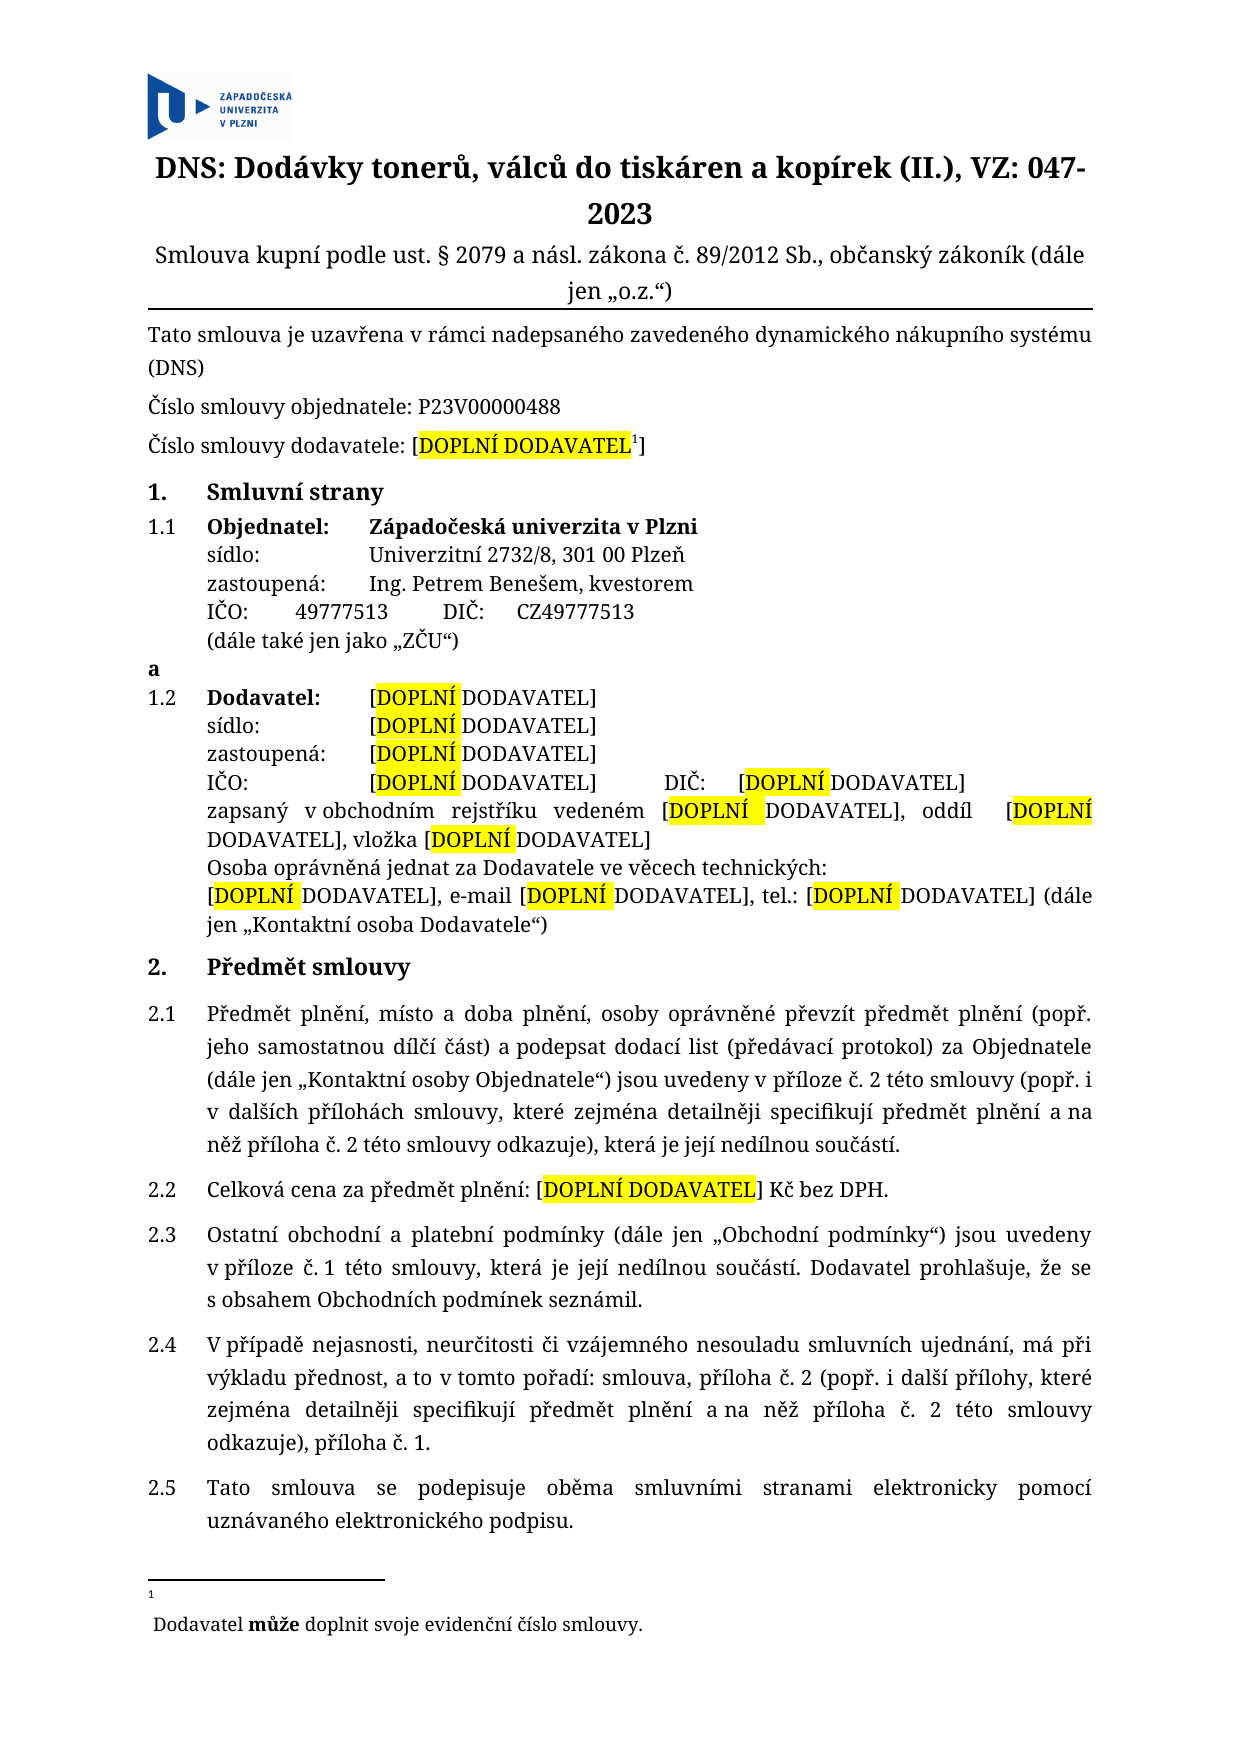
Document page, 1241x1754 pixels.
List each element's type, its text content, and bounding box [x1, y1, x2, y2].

text Číslo smlouvy dodavatele: [DOPLNÍ DODAVATEL] [631, 431, 1093, 459]
text Osoba oprávněná jednat za Dodavatele ve věcech technických: [207, 853, 1093, 882]
text Smlouva kupní podle ust. § 2079 a násl. zákona č. 89/2012 Sb., občanský zákoník (dále jen „o.z.“) [148, 239, 1093, 308]
list Celková cena za předmět plnění: [DOPLNÍ DODAVATEL] Kč bez DPH. [148, 1175, 543, 1203]
list Smluvní strany [148, 476, 1093, 507]
text sídlo: [DOPLNÍ DODAVATEL] [461, 711, 1093, 739]
list Ostatní obchodní a platební podmínky (dále jen „Obchodní podmínky“) jsou uvedeny v příloze č. 1 této smlouvy, která je její nedílnou součástí. Dodavatel prohlašuje, že se s obsahem Obchodních podmínek seznámil. [148, 1220, 1093, 1314]
picture [147, 73, 292, 140]
text zapsaný v obchodním rejstříku vedeném [DOPLNÍ DODAVATEL], oddíl [DOPLNÍ DODAVATEL], vložka [DOPLNÍ DODAVATEL] [207, 796, 1093, 853]
list V případě nejasnosti, neurčitosti či vzájemného nesouladu smluvních ujednání, má při výkladu přednost, a to v tomto pořadí: smlouva, příloha č. 2 (popř. i další přílohy, které zejména detailněji specifikují předmět plnění a na něž příloha č. 2 této smlouvy odkazuje), příloha č. 1. [148, 1330, 1093, 1457]
list Dodavatel: [DOPLNÍ DODAVATEL] [148, 683, 376, 711]
list Předmět plnění, místo a doba plnění, osoby oprávněné převzít předmět plnění (popř. jeho samostatnou dílčí část) a podepsat dodací list (předávací protokol) za Objednatele (dále jen „Kontaktní osoby Objednatele“) jsou uvedeny v příloze č. 2 této smlouvy (popř. i v dalších přílohách smlouvy, které zejména detailněji specifikují předmět plnění a na něž příloha č. 2 této smlouvy odkazuje), která je její nedílnou součástí. [148, 999, 1093, 1158]
text (dále také jen jako „ZČU“) [207, 626, 1093, 654]
text Tato smlouva je uzavřena v rámci nadepsaného zavedeného dynamického nákupního systému (DNS) [148, 321, 1093, 382]
text IČO: [DOPLNÍ DODAVATEL] DIČ: [DOPLNÍ DODAVATEL] [461, 768, 745, 796]
text Číslo smlouvy dodavatele: [DOPLNÍ DODAVATEL] [148, 431, 419, 459]
text Číslo smlouvy objednatele: P23V00000488 [148, 392, 1093, 421]
text IČO: [DOPLNÍ DODAVATEL] DIČ: [DOPLNÍ DODAVATEL] [830, 768, 1093, 796]
text DNS: Dodávky tonerů, válců do tiskáren a kopírek (II.), VZ: 047-2023 [148, 148, 1093, 233]
text IČO: [DOPLNÍ DODAVATEL] DIČ: [DOPLNÍ DODAVATEL] [207, 768, 376, 796]
text IČO: 49777513 DIČ: CZ49777513 [207, 597, 1093, 626]
list Tato smlouva se podepisuje oběma smluvními stranami elektronicky pomocí uznávaného elektronického podpisu. [148, 1473, 1093, 1534]
text sídlo: Univerzitní 2732/8, 301 00 Plzeň [207, 540, 1093, 569]
text sídlo: [DOPLNÍ DODAVATEL] [207, 711, 376, 739]
text a [148, 654, 1093, 683]
list Předmět smlouvy [148, 951, 1093, 982]
text zastoupená: [DOPLNÍ DODAVATEL] [207, 739, 1093, 768]
list Celková cena za předmět plnění: [DOPLNÍ DODAVATEL] Kč bez DPH. [756, 1175, 1093, 1203]
list Objednatel: Západočeská univerzita v Plzni [148, 512, 1093, 540]
list Dodavatel: [DOPLNÍ DODAVATEL] [461, 683, 1093, 711]
text [DOPLNÍ DODAVATEL], e-mail [DOPLNÍ DODAVATEL], tel.: [DOPLNÍ DODAVATEL] (dále jen „Kontaktní osoba Dodavatele“) [207, 882, 1093, 938]
text zastoupená: Ing. Petrem Benešem, kvestorem [207, 569, 1093, 597]
